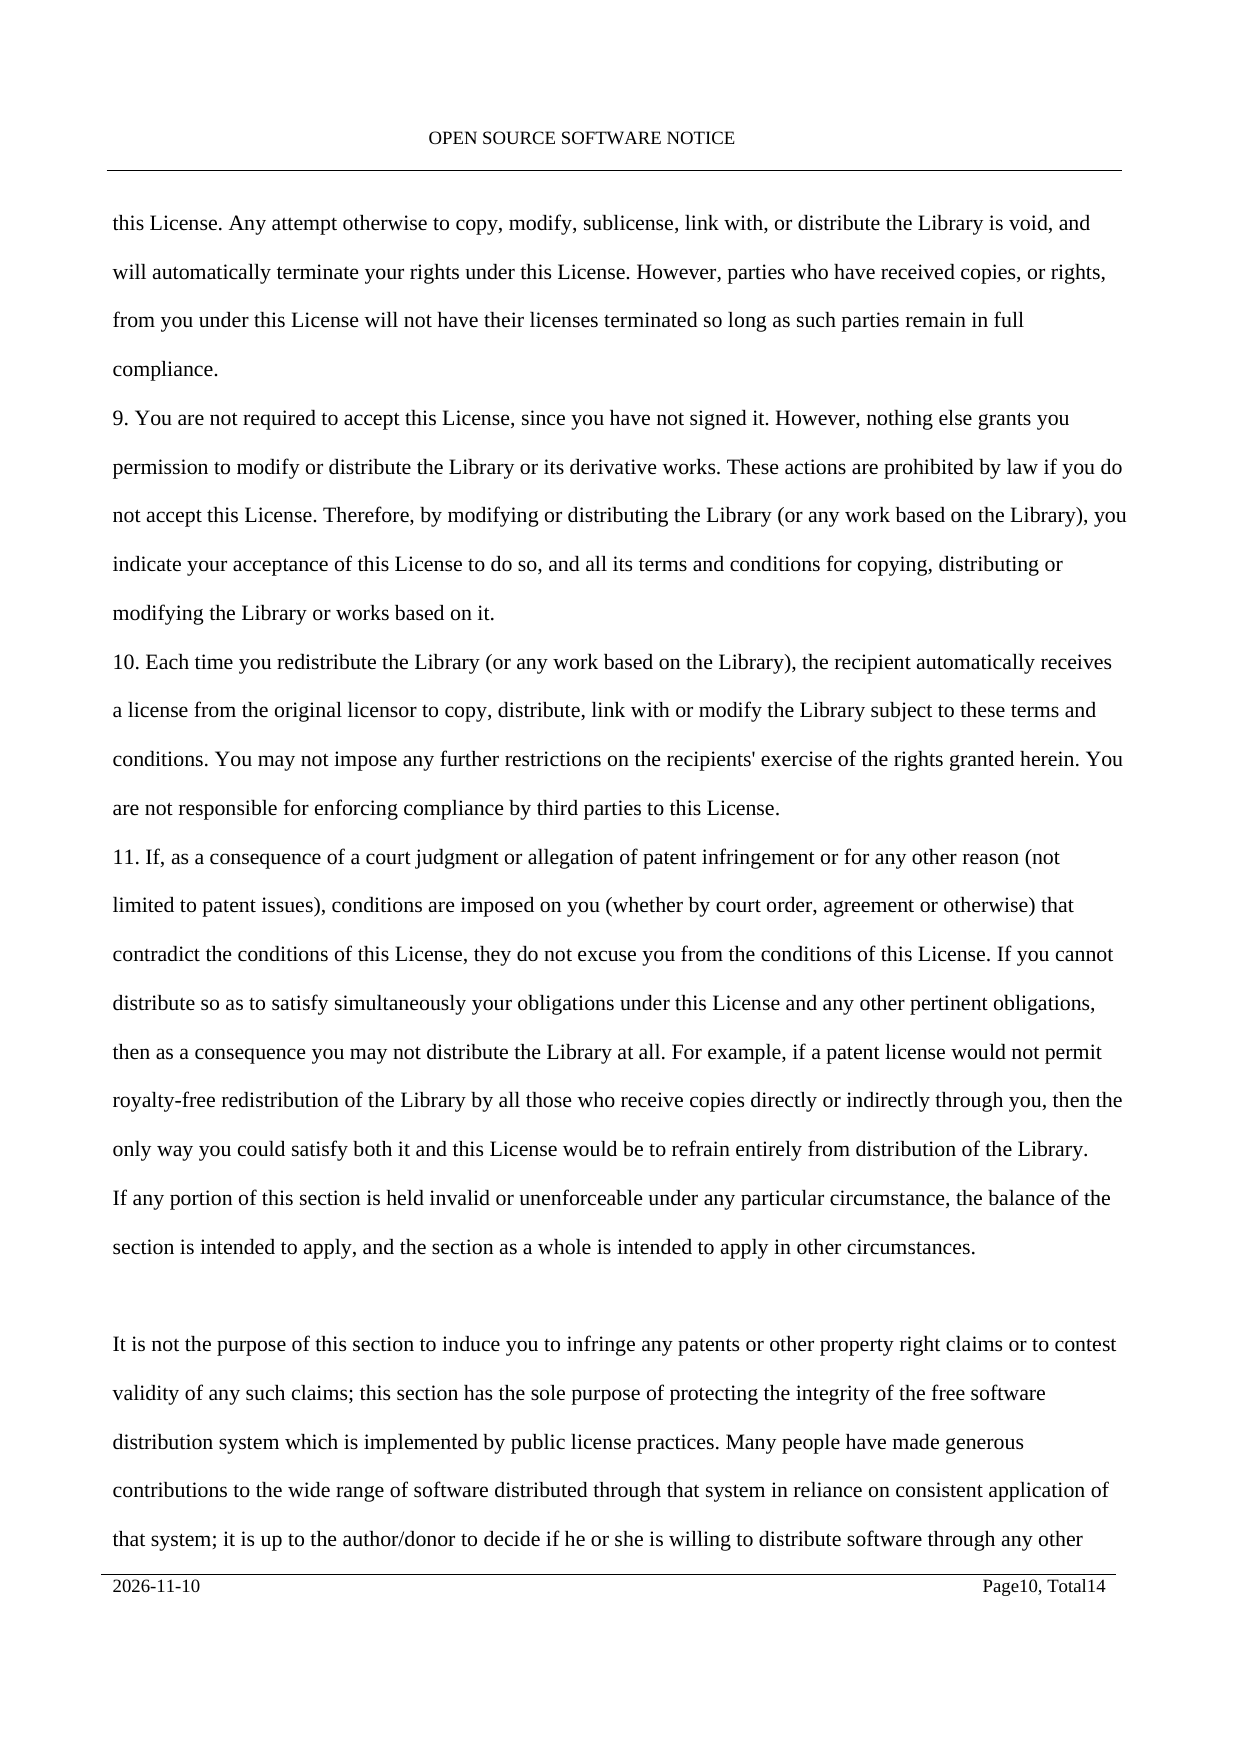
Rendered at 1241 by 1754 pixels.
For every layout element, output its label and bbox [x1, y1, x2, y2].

text [112, 206, 1128, 1555]
